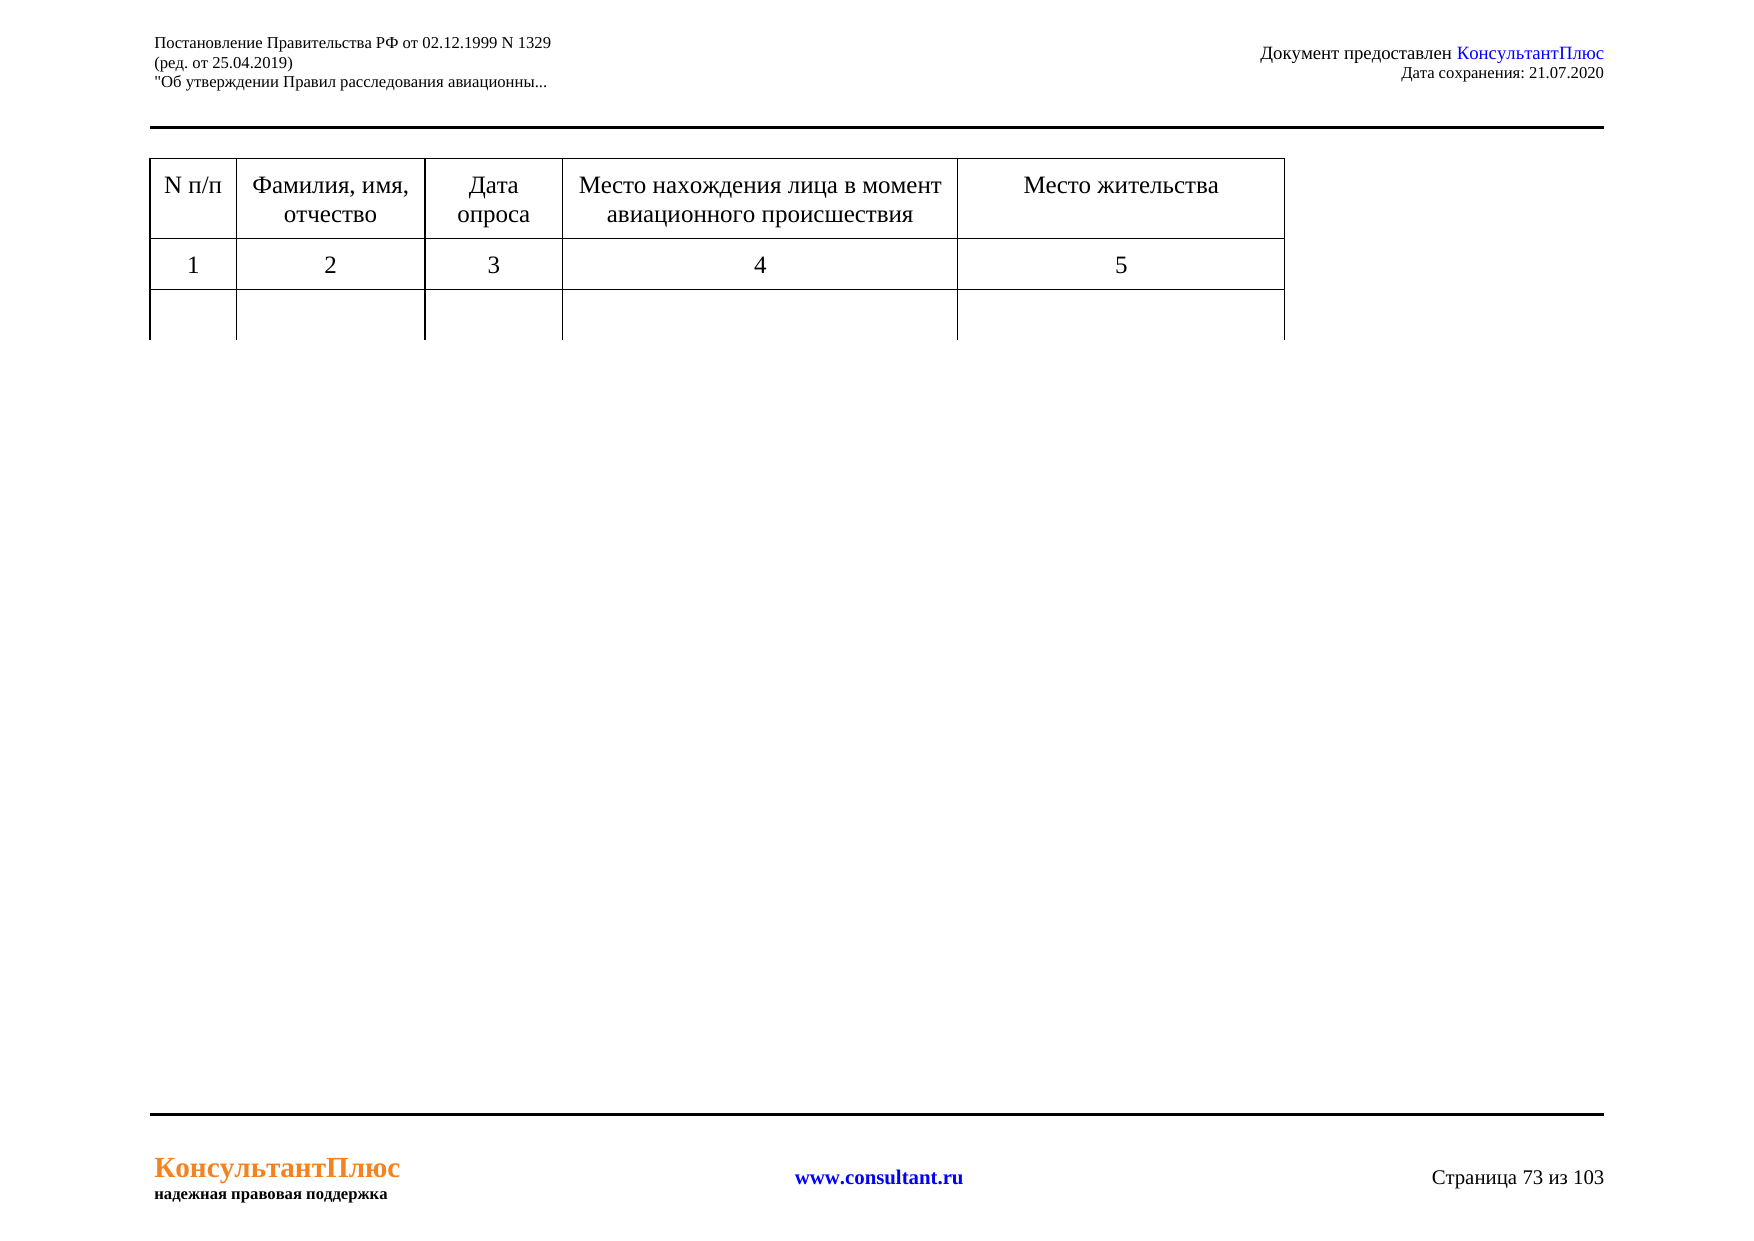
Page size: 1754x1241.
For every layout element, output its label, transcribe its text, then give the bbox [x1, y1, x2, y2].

table_header Место нахождения лица в момент авиационного происшествия [563, 159, 957, 238]
table_cell 1 [151, 239, 236, 289]
table_header Фамилия, имя, отчество [237, 159, 424, 238]
table_header Место жительства [958, 159, 1284, 238]
table_header Дата опроса [426, 159, 562, 238]
table_cell 5 [958, 239, 1284, 289]
table_cell 4 [563, 239, 957, 289]
table_cell [151, 290, 236, 340]
table_cell [563, 290, 957, 340]
table_cell [237, 290, 424, 340]
table_header N п/п [151, 159, 236, 238]
table_cell 2 [237, 239, 424, 289]
table_cell 3 [426, 239, 562, 289]
table_cell [426, 290, 562, 340]
table_cell [958, 290, 1284, 340]
